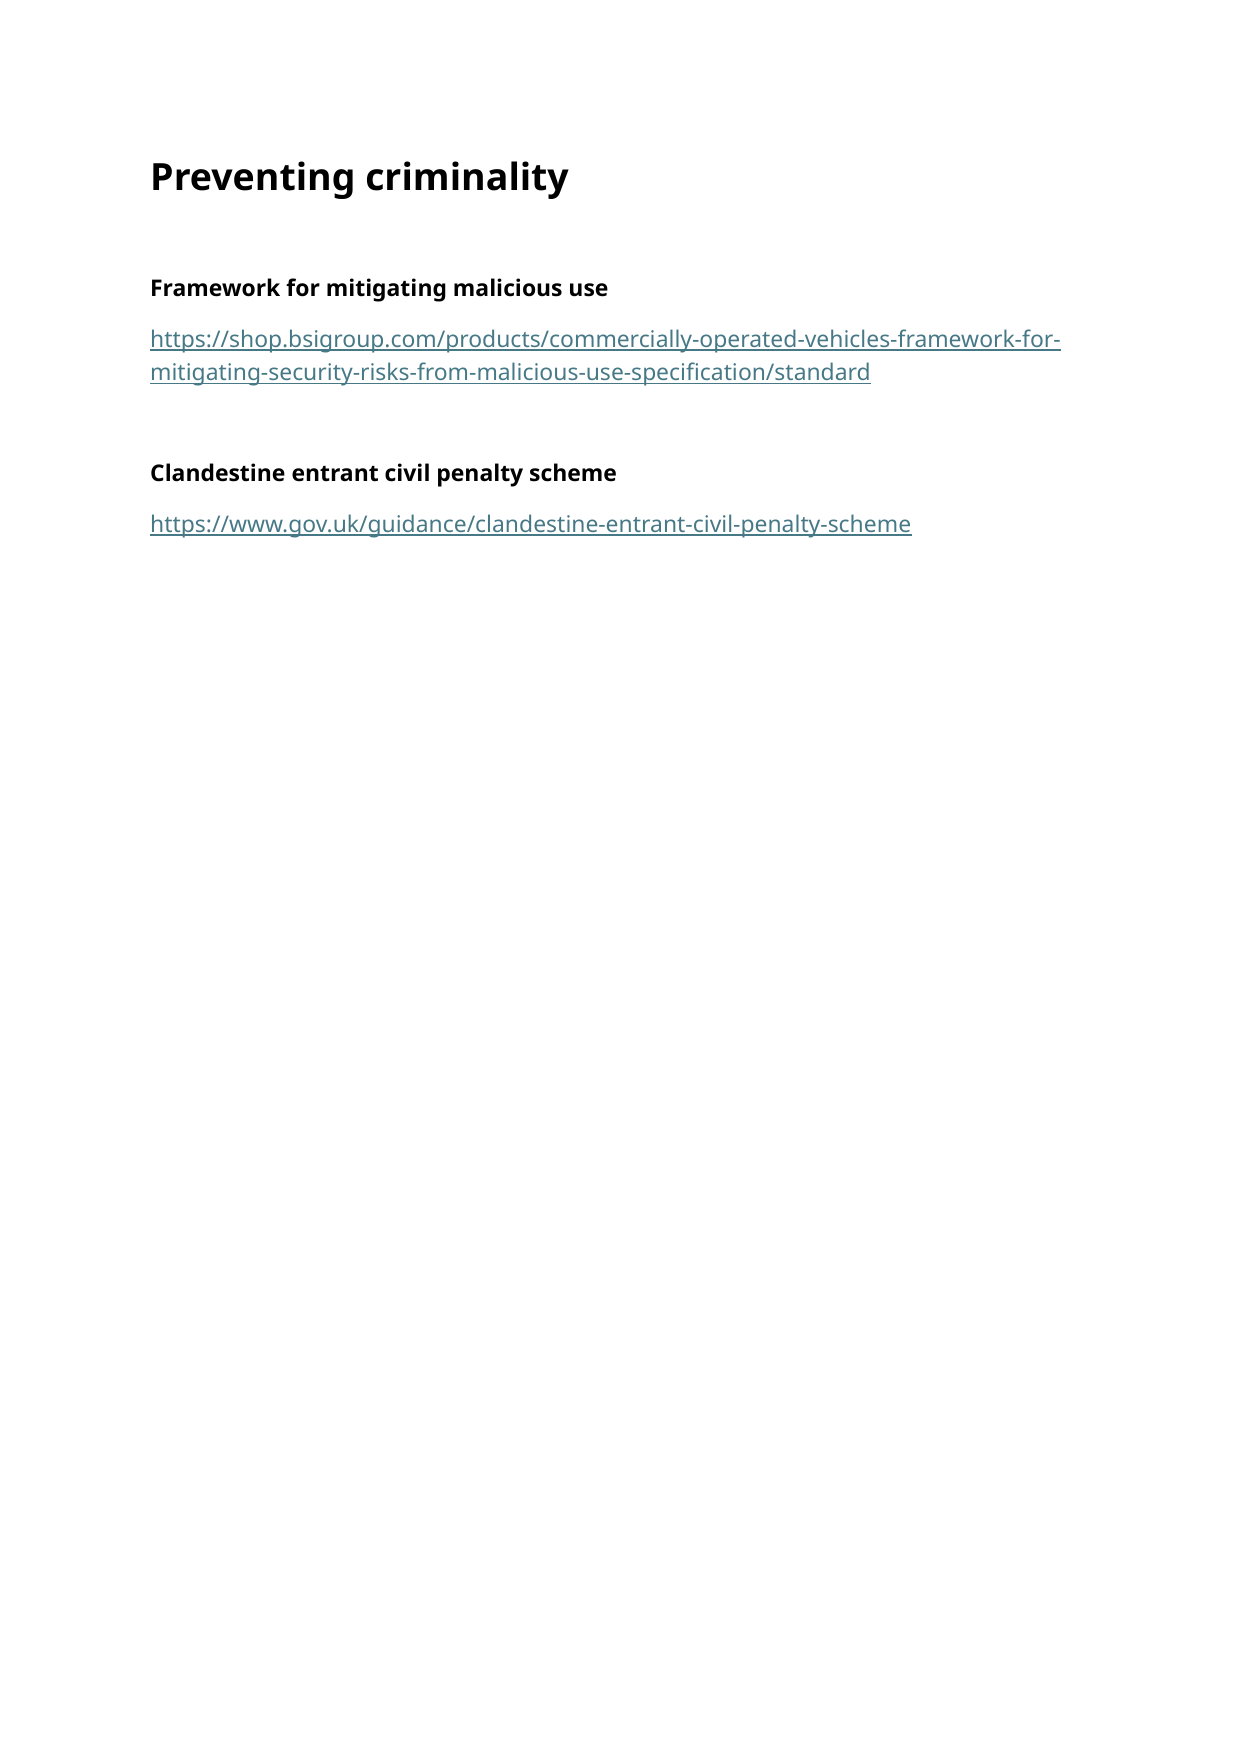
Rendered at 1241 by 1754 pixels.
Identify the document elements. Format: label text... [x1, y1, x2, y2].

text Framework for mitigating malicious use [150, 272, 1090, 303]
text Preventing criminality [150, 150, 1090, 201]
text https://shop.bsigroup.com/products/commercially-operated-vehicles-framework-for-mitigating-security-risks-from-malicious-use-specification/standard [150, 323, 1090, 388]
text Clandestine entrant civil penalty scheme [150, 457, 1090, 488]
text https://www.gov.uk/guidance/clandestine-entrant-civil-penalty-scheme [150, 508, 1090, 539]
